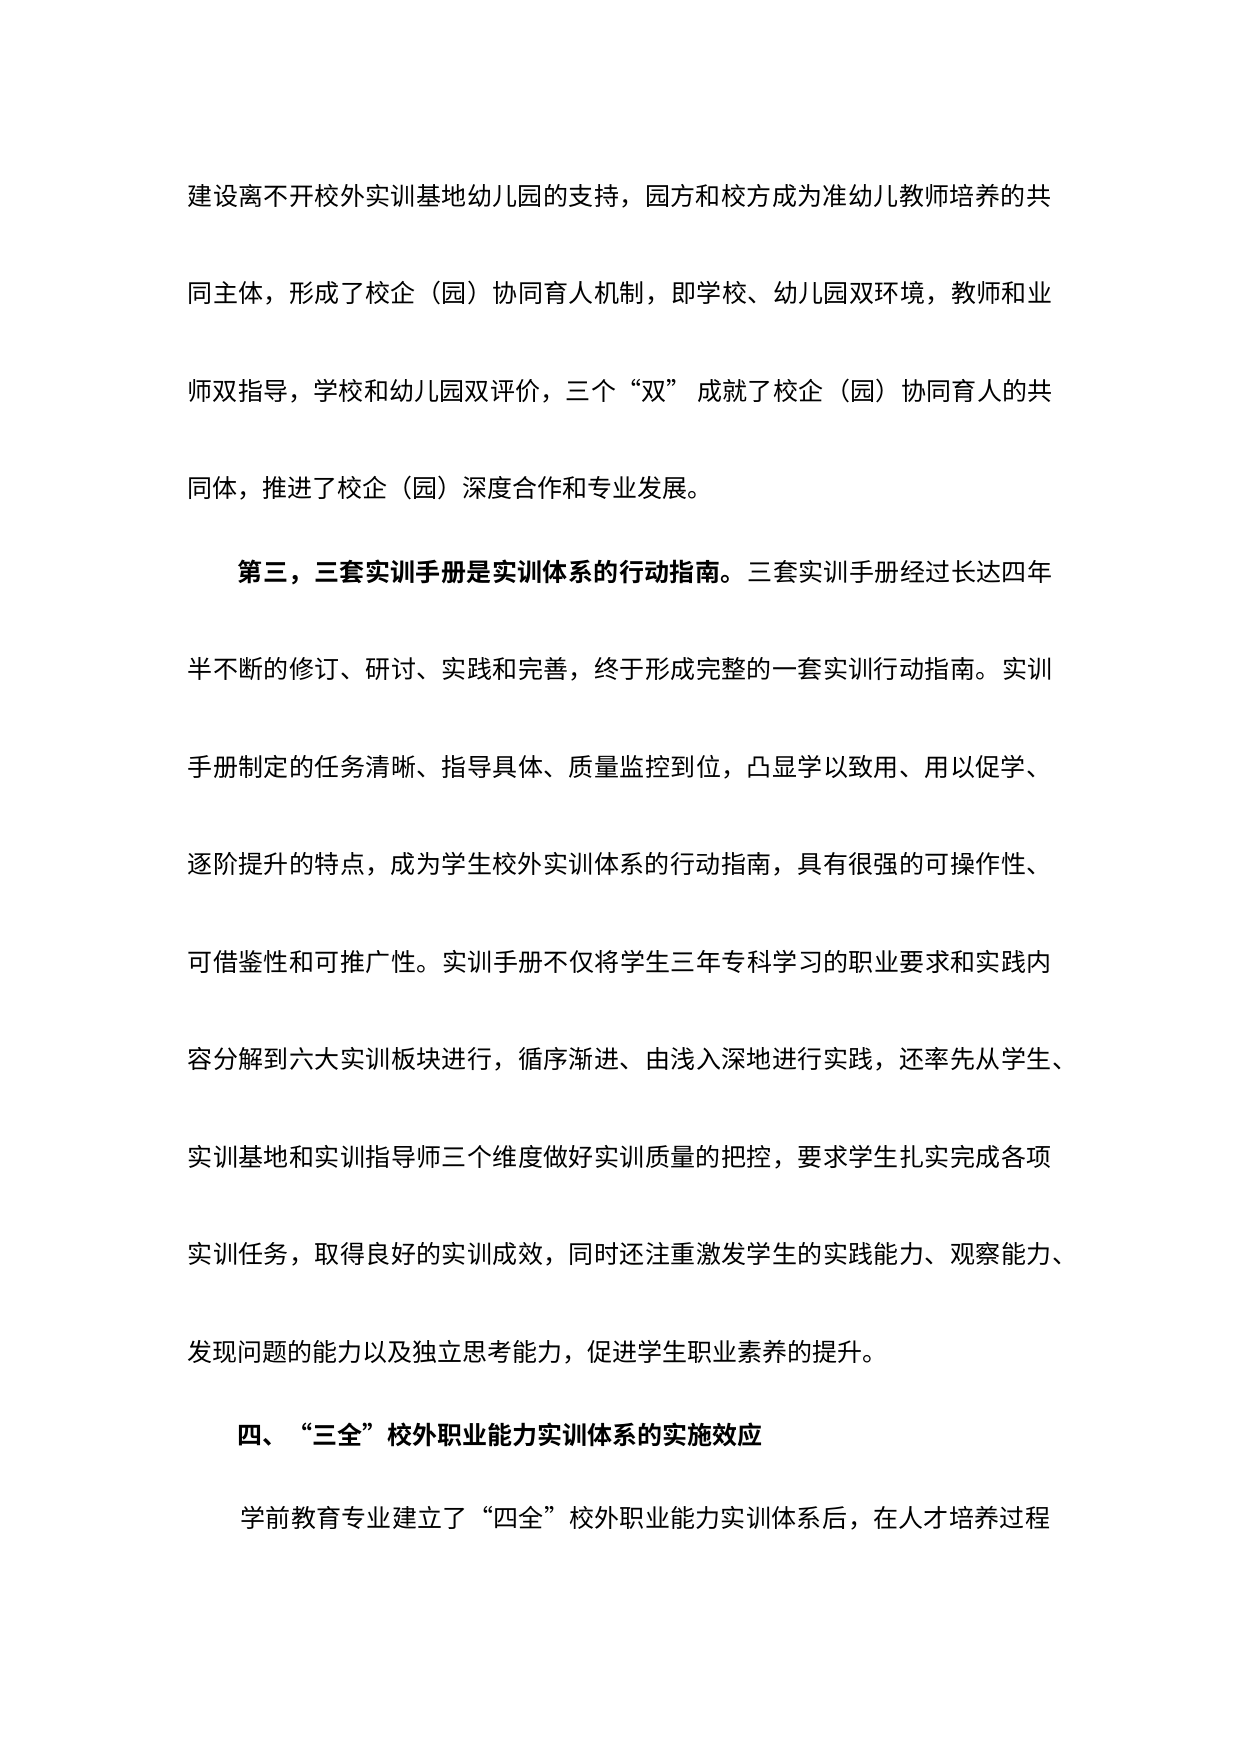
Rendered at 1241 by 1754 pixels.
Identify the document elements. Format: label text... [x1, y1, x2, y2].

text 四、“三全”校外职业能力实训体系的实施效应 [187, 1401, 1053, 1466]
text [190, 1484, 1053, 1549]
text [187, 162, 1053, 519]
text 第三，三套实训手册是实训体系的行动指南。三套实训手册经过长达四年半不断的修订、研讨、实践和完善，终于形成完整的一套实训行动指南。实训手册制定的任务清晰、指导具体、质量监控到位，凸显学以致用、用以促学、逐阶提升的特点，成为学生校外实训体系的行动指南，具有很强的可操作性、可借鉴性和可推广性。实训手册不仅将学生三年专科学习的职业要求和实践内容分解到六大实训板块进行，循序渐进、由浅入深地进行实践，还率先从学生、实训基地和实训指导师三个维度做好实训质量的把控，要求学生扎实完成各项实训任务，取得良好的实训成效，同时还注重激发学生的实践能力、观察能力、发现问题的能力以及独立思考能力，促进学生职业素养的提升。 [187, 538, 1053, 1383]
